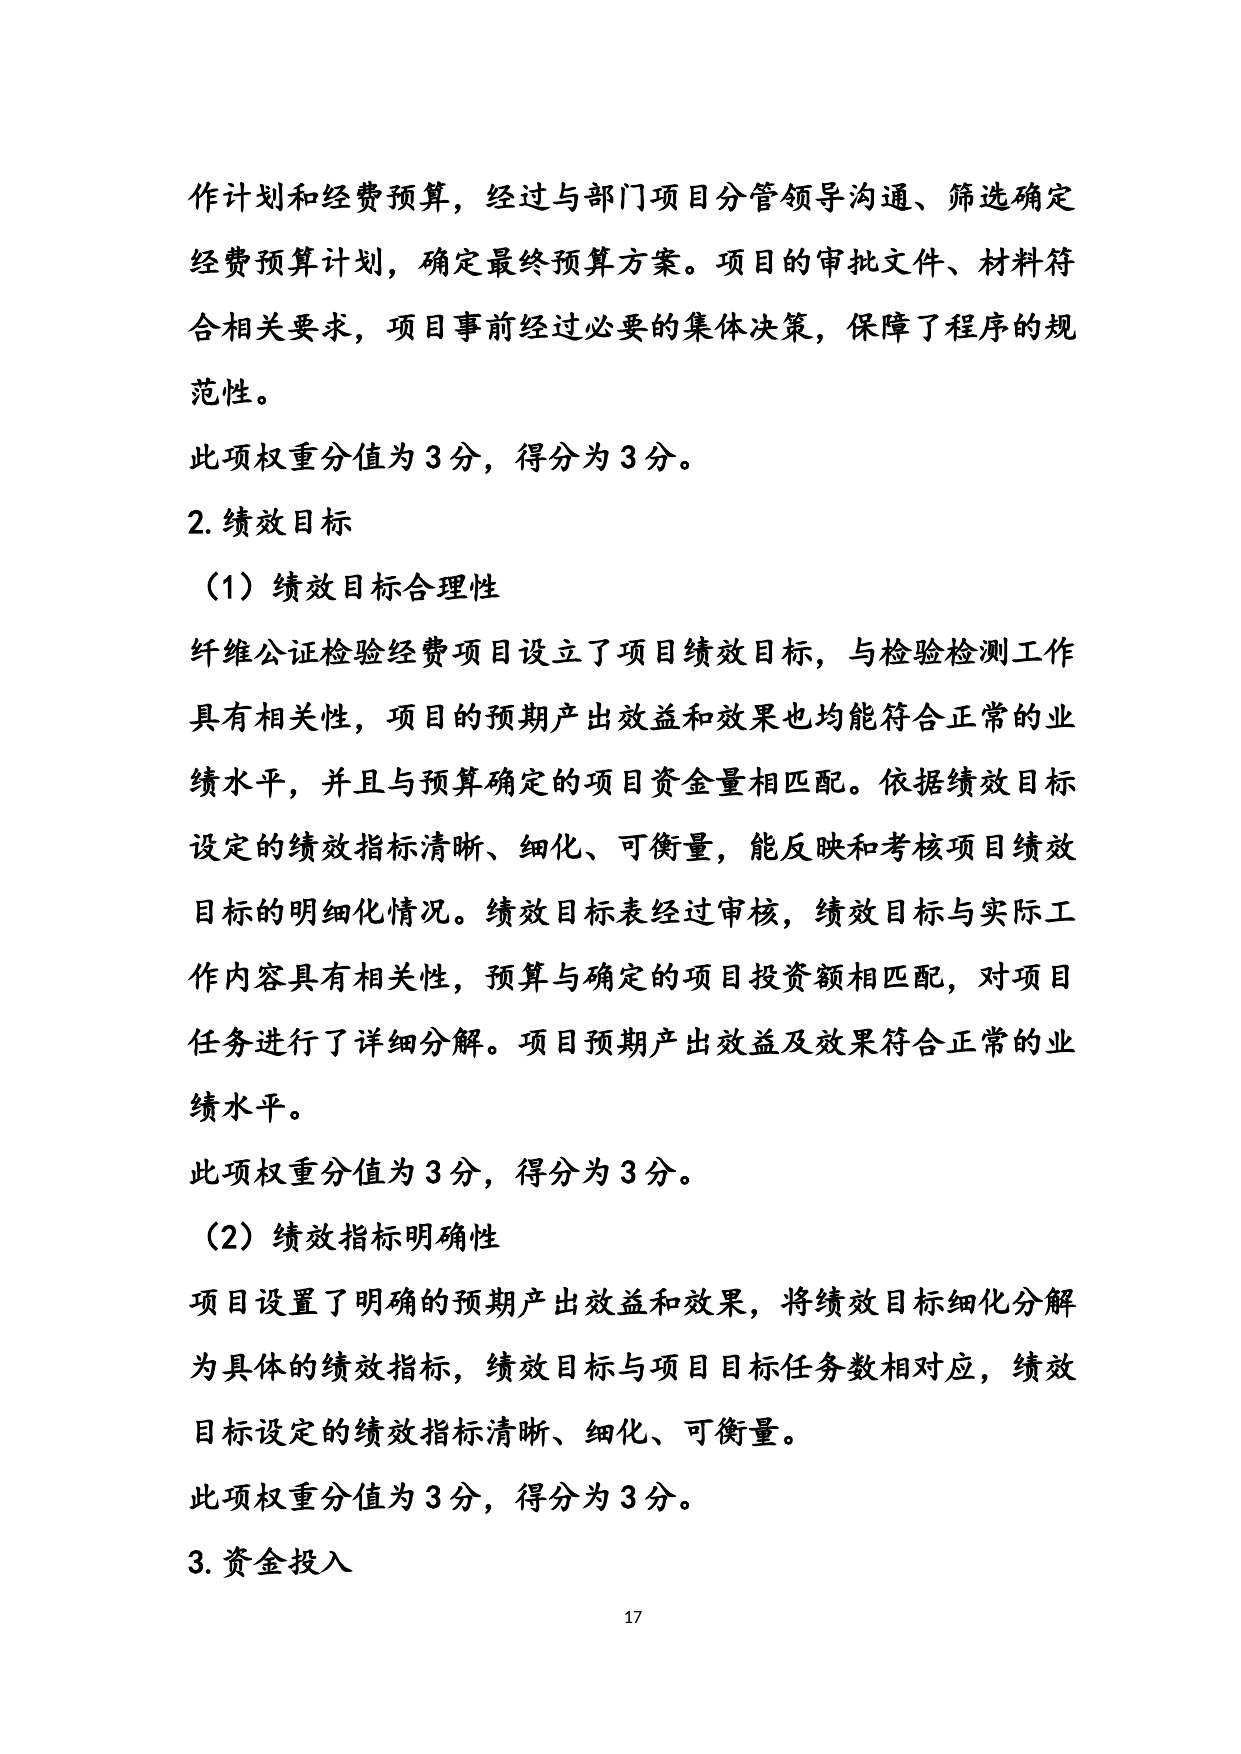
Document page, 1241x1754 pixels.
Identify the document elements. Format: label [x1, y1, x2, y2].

text [187, 162, 1078, 1592]
